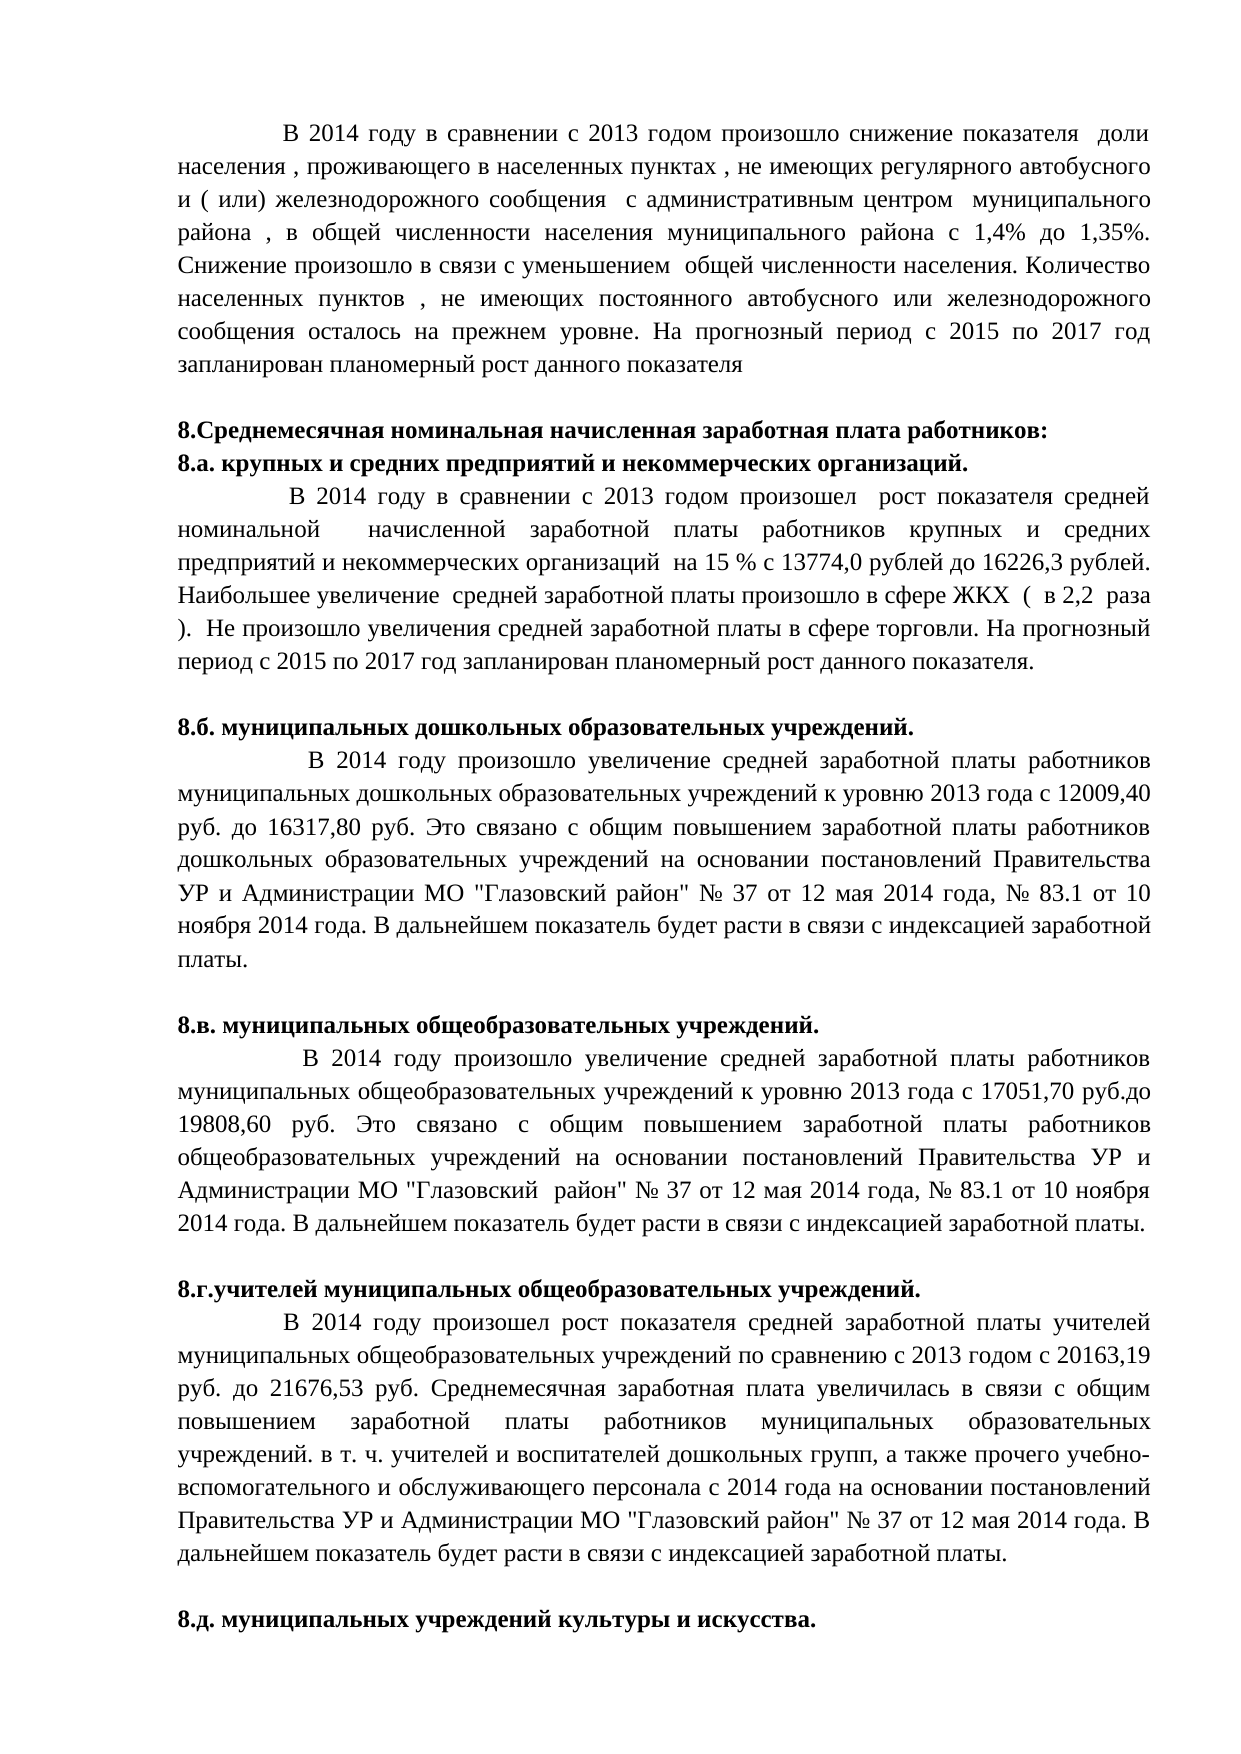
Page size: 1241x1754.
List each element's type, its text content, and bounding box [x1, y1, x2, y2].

text 8.а. крупных и средних предприятий и некоммерческих организаций. [177, 448, 1152, 477]
text 8.б. муниципальных дошкольных образовательных учреждений. [177, 712, 1152, 741]
text В 2014 году в сравнении с 2013 годом произошло снижение показателя доли населения , проживающего в населенных пунктах , не имеющих регулярного автобусного и ( или) железнодорожного сообщения с административным центром муниципального района , в общей численности населения муниципального района с 1,4% до 1,35%. Снижение произошло в связи с уменьшением общей численности населения. Количество населенных пунктов , не имеющих постоянного автобусного или железнодорожного сообщения осталось на прежнем уровне. На прогнозный период с 2015 по 2017 год запланирован планомерный рост данного показателя [177, 118, 1152, 378]
text 8.в. муниципальных общеобразовательных учреждений. [177, 1010, 1152, 1038]
text 8.Среднемесячная номинальная начисленная заработная плата работников: [177, 415, 1152, 444]
text В 2014 году произошел рост показателя средней заработной платы учителей муниципальных общеобразовательных учреждений по сравнению с 2013 годом с 20163,19 руб. до 21676,53 руб. Среднемесячная заработная плата увеличилась в связи с общим повышением заработной платы работников муниципальных образовательных учреждений. в т. ч. учителей и воспитателей дошкольных групп, а также прочего учебно-вспомогательного и обслуживающего персонала с 2014 года на основании постановлений Правительства УР и Администрации МО "Глазовский район" № 37 от 12 мая 2014 года. В дальнейшем показатель будет расти в связи с индексацией заработной платы. [177, 1307, 1152, 1567]
text В 2014 году произошло увеличение средней заработной платы работников муниципальных дошкольных образовательных учреждений к уровню 2013 года с 12009,40 руб. до 16317,80 руб. Это связано с общим повышением заработной платы работников дошкольных образовательных учреждений на основании постановлений Правительства УР и Администрации МО "Глазовский район" № 37 от 12 мая 2014 года, № 83.1 от 10 ноября 2014 года. В дальнейшем показатель будет расти в связи с индексацией заработной платы. [177, 746, 1152, 972]
text В 2014 году в сравнении с 2013 годом произошел рост показателя средней номинальной начисленной заработной платы работников крупных и средних предприятий и некоммерческих организаций на 15 % с 13774,0 рублей до 16226,3 рублей. Наибольшее увеличение средней заработной платы произошло в сфере ЖКХ ( в 2,2 раза ). Не произошло увеличения средней заработной платы в сфере торговли. На прогнозный период с 2015 по 2017 год запланирован планомерный рост данного показателя. [177, 481, 1152, 675]
text 8.г.учителей муниципальных общеобразовательных учреждений. [177, 1274, 1152, 1303]
text 8.д. муниципальных учреждений культуры и искусства. [177, 1604, 1152, 1633]
text В 2014 году произошло увеличение средней заработной платы работников муниципальных общеобразовательных учреждений к уровню 2013 года с 17051,70 руб.до 19808,60 руб. Это связано с общим повышением заработной платы работников общеобразовательных учреждений на основании постановлений Правительства УР и Администрации МО "Глазовский район" № 37 от 12 мая 2014 года, № 83.1 от 10 ноября 2014 года. В дальнейшем показатель будет расти в связи с индексацией заработной платы. [177, 1043, 1152, 1237]
